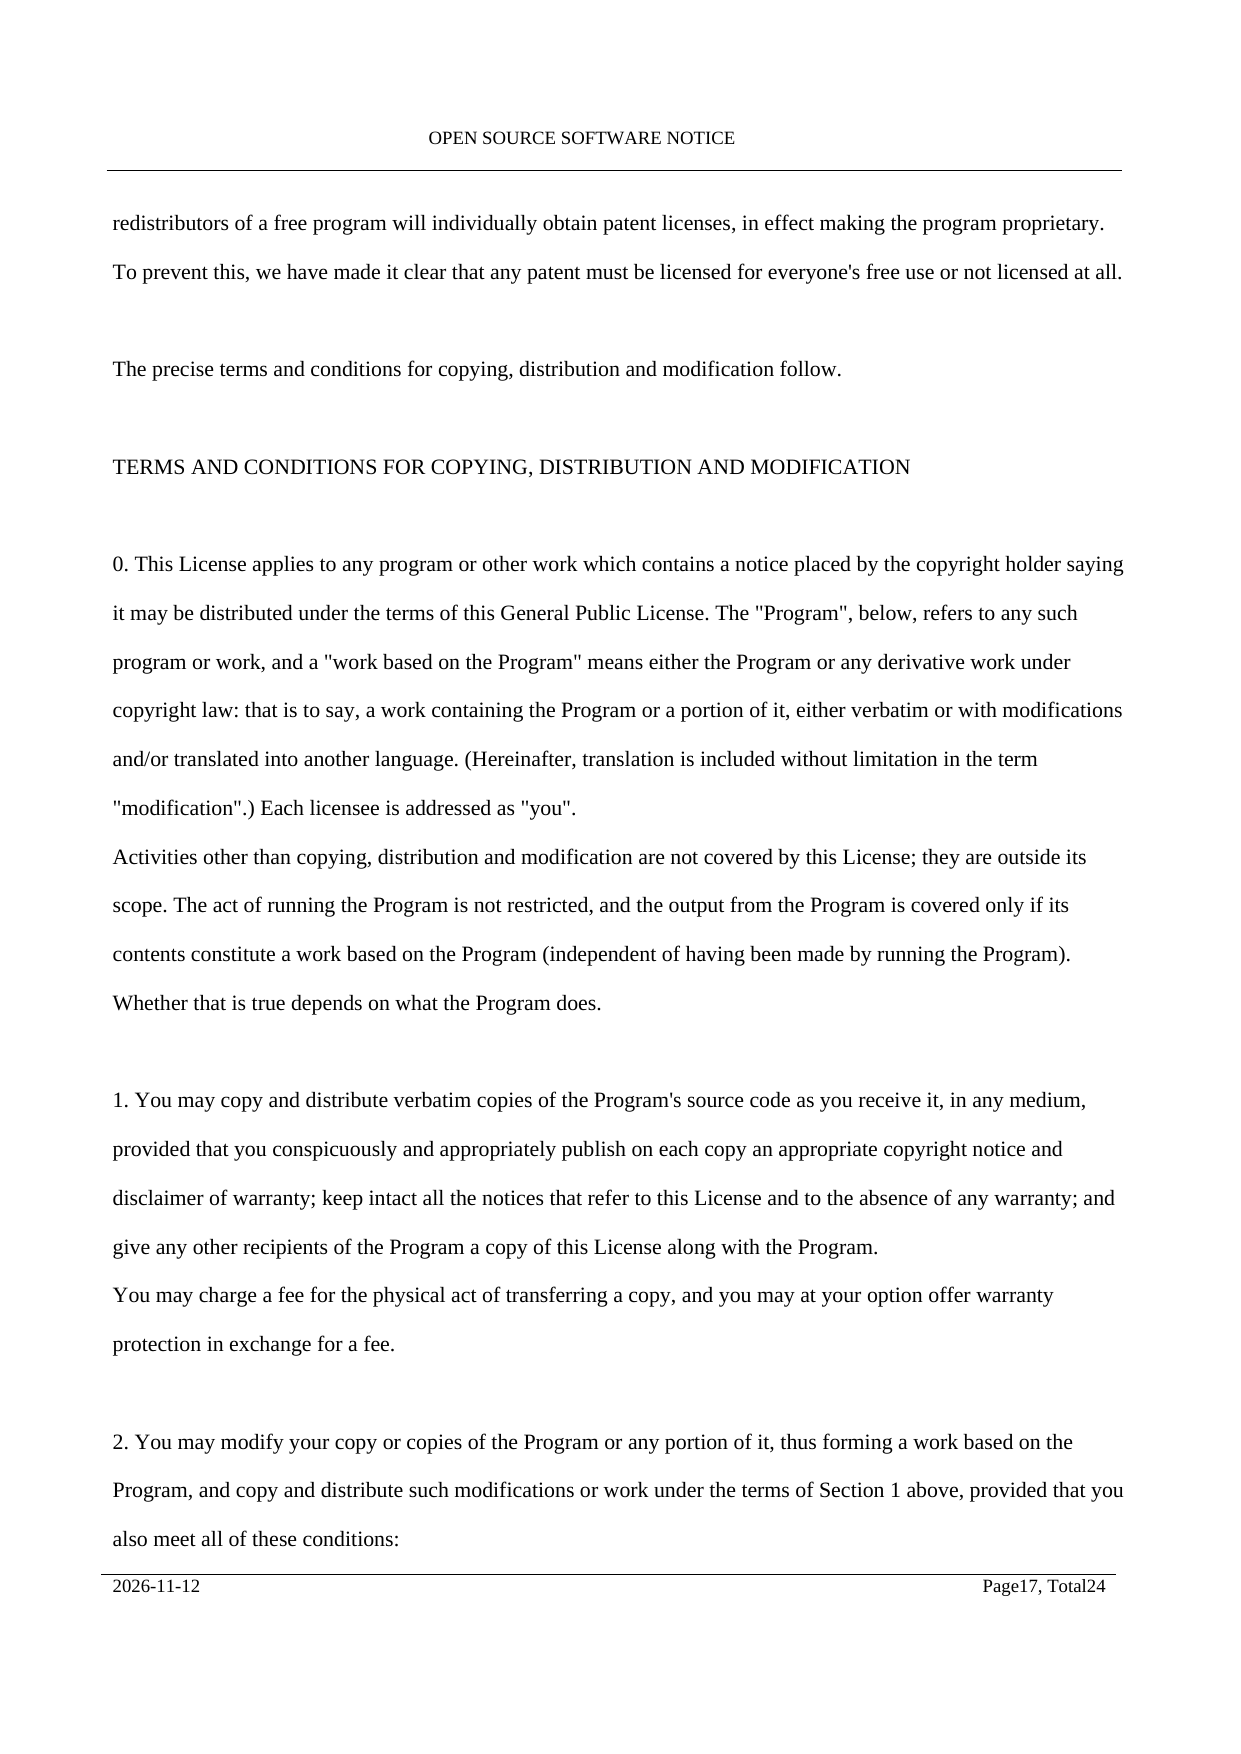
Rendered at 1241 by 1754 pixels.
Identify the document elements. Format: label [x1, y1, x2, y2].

text [112, 206, 1128, 1555]
